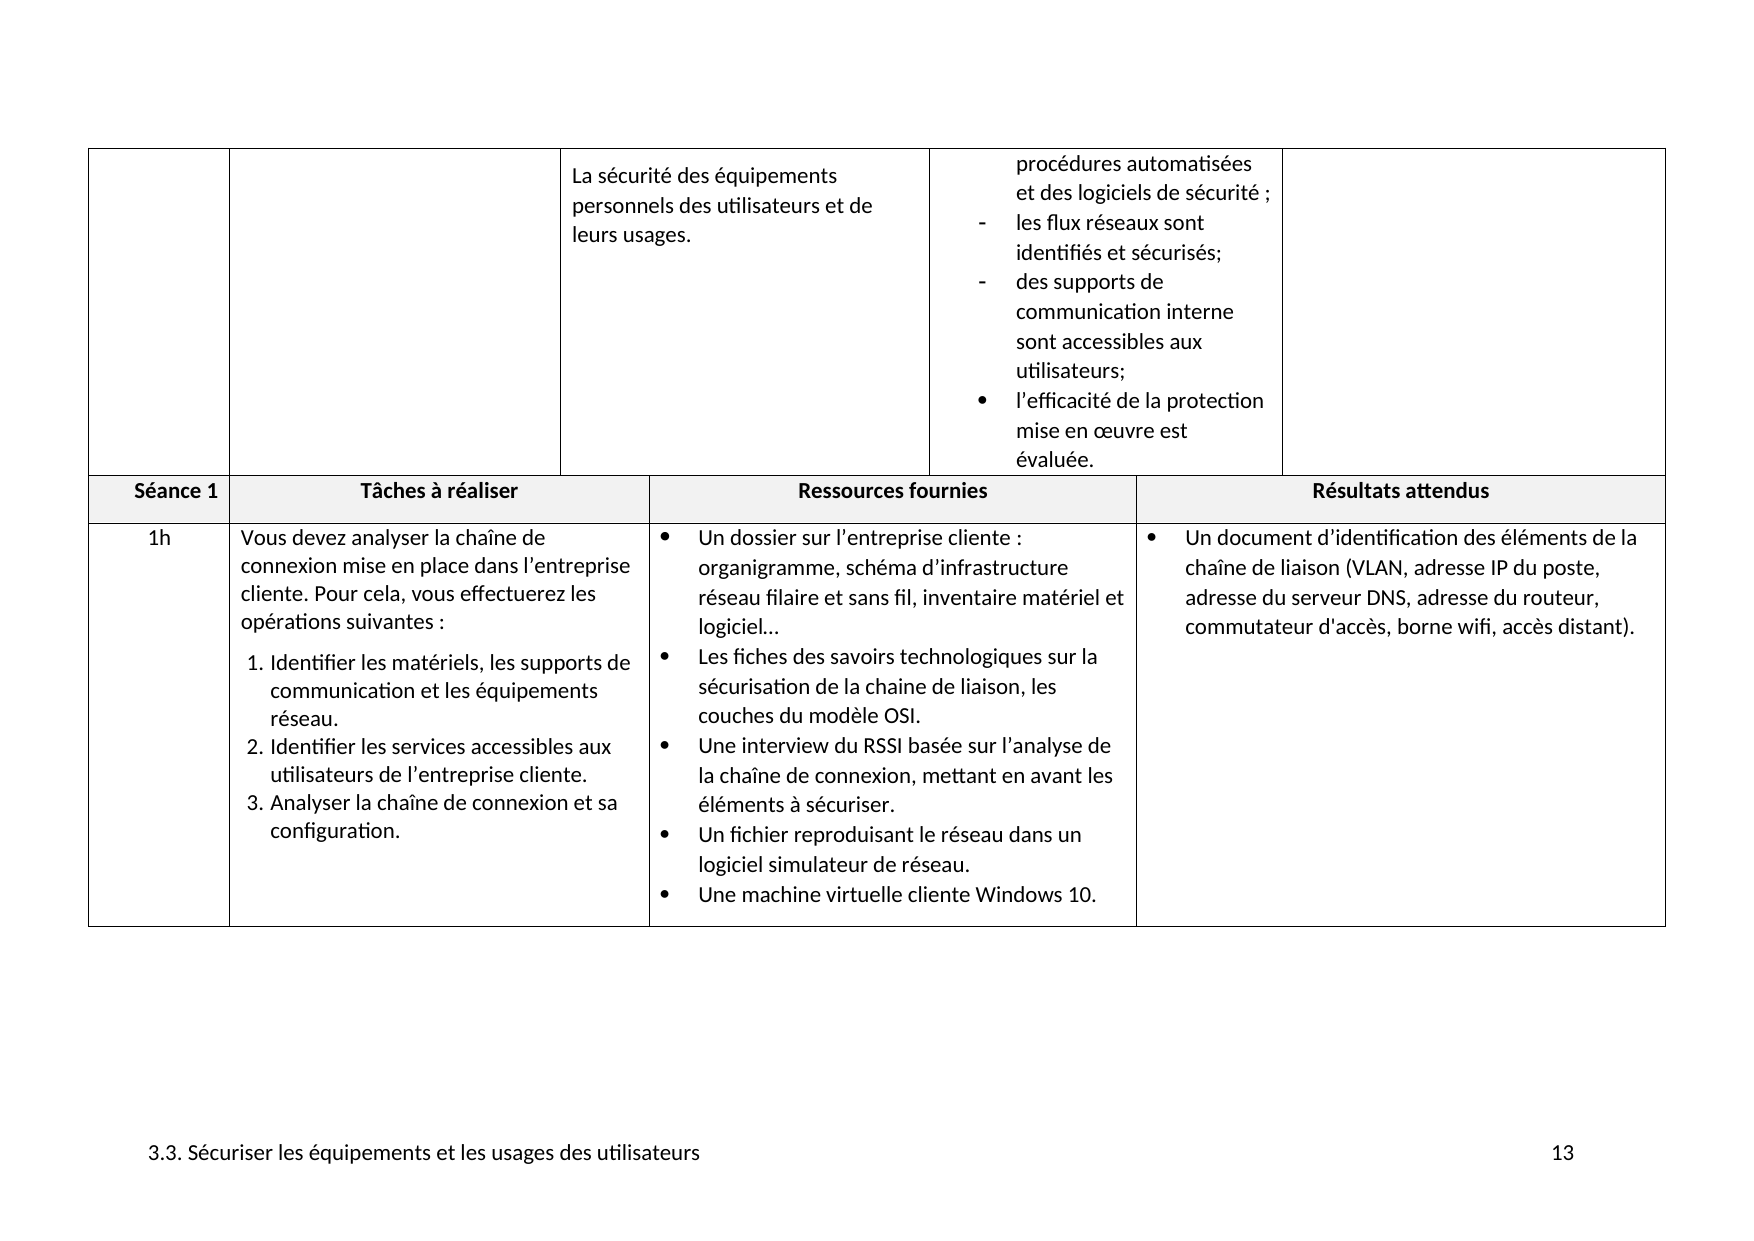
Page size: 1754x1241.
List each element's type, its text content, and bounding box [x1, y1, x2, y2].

table_cell Résultats attendus [1137, 476, 1665, 522]
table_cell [930, 149, 1282, 475]
table_cell Tâches à réaliser [230, 476, 649, 522]
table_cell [1283, 149, 1665, 475]
table_cell Ressources fournies [650, 476, 1136, 522]
table_cell Vous devez analyser la chaîne de connexion mise en place dans l’entreprise cliente. Pour cela, vous effectuerez les opérations suivantes : Identifier les matériels, les supports de communication et les équipements réseau. Identifier les services accessibles aux utilisateurs de l’entreprise cliente. Analyser la chaîne de connexion et sa configuration. [230, 524, 649, 926]
table_cell Séance 1 [89, 476, 229, 522]
table_cell 1h [89, 524, 229, 926]
table_cell Un dossier sur l’entreprise cliente : organigramme, schéma d’infrastructure réseau filaire et sans fil, inventaire matériel et logiciel… Les fiches des savoirs technologiques sur la sécurisation de la chaine de liaison, les couches du modèle OSI. Une interview du RSSI basée sur l’analyse de la chaîne de connexion, mettant en avant les éléments à sécuriser. Un fichier reproduisant le réseau dans un logiciel simulateur de réseau. Une machine virtuelle cliente Windows 10. [650, 524, 1136, 926]
table_cell Un document d’identification des éléments de la chaîne de liaison (VLAN, adresse IP du poste, adresse du serveur DNS, adresse du routeur, commutateur d'accès, borne wifi, accès distant). [1137, 524, 1665, 926]
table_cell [561, 149, 929, 475]
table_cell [230, 149, 560, 475]
